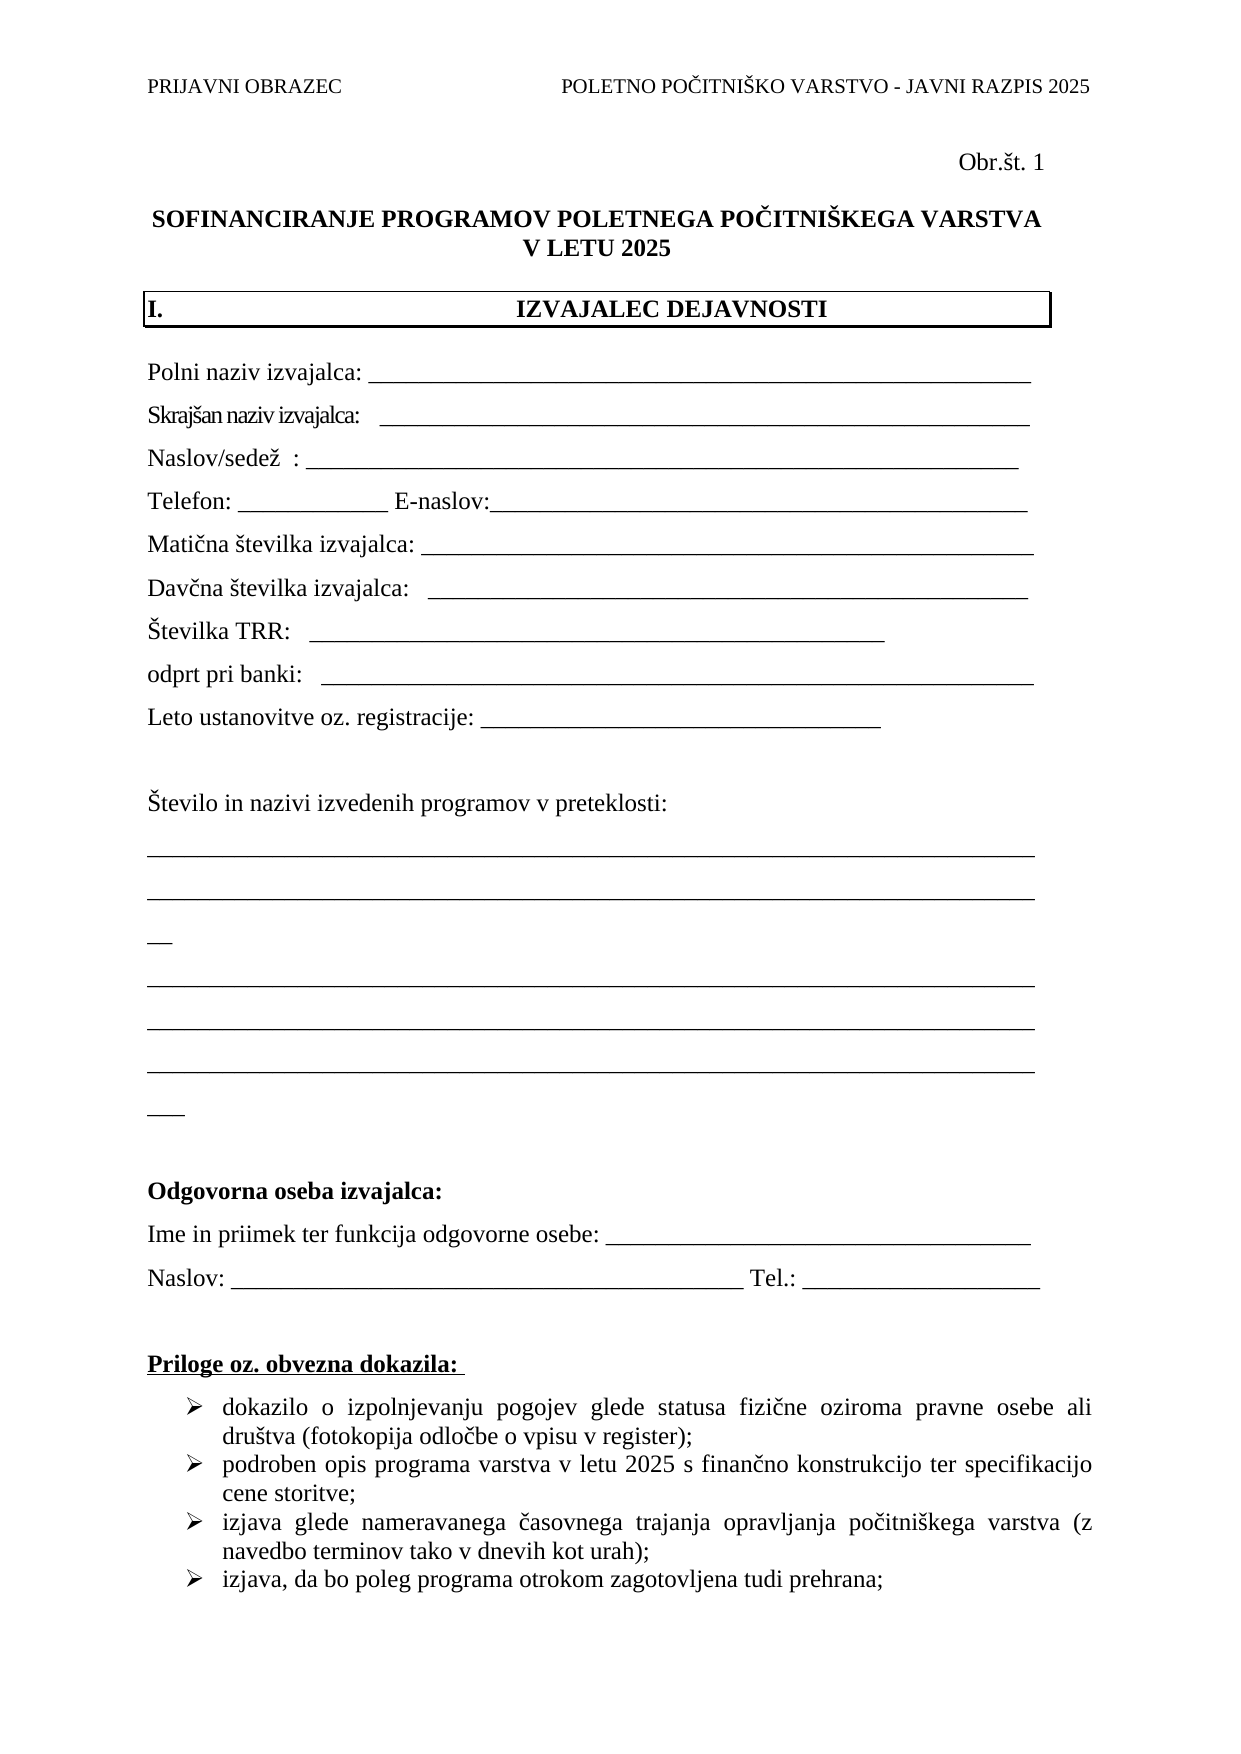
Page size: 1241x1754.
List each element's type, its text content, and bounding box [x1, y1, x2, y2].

text SOFINANCIRANJE PROGRAMOV POLETNEGA POČITNIŠKEGA VARSTVA V LETU 2025 [147, 204, 1047, 262]
text Telefon: ____________ E-naslov:___________________________________________ [147, 486, 1047, 515]
text Število in nazivi izvedenih programov v preteklosti: ________________________________________________________________________________________________________________________________________________ [147, 788, 1047, 946]
text Številka TRR: ______________________________________________ [147, 616, 1047, 644]
text ________________________________________________________________________________________________________________________________________________________________________________________________________________________ [147, 961, 1047, 1119]
text Ime in priimek ter funkcija odgovorne osebe: __________________________________ [147, 1219, 1047, 1248]
text Davčna številka izvajalca: ________________________________________________ [147, 573, 1047, 601]
text I. IZVAJALEC DEJAVNOSTI [145, 292, 1049, 325]
text Priloge oz. obvezna dokazila: [147, 1349, 1047, 1378]
text odprt pri banki: _________________________________________________________ [147, 659, 1047, 688]
text Polni naziv izvajalca: _____________________________________________________ [147, 357, 1058, 386]
text Skrajšan naziv izvajalca: ____________________________________________________ [147, 400, 1047, 429]
text Odgovorna oseba izvajalca: [147, 1176, 1047, 1205]
text Leto ustanovitve oz. registracije: ________________________________ [147, 702, 1047, 731]
list dokazilo o izpolnjevanju pogojev glede statusa fizične oziroma pravne osebe ali društva (fotokopija odločbe o vpisu v register); [184, 1392, 1093, 1449]
text Matična številka izvajalca: _________________________________________________ [147, 529, 1047, 558]
list izjava glede nameravanega časovnega trajanja opravljanja počitniškega varstva (z navedbo terminov tako v dnevih kot urah); [184, 1507, 1093, 1564]
text Naslov/sedež : _________________________________________________________ [147, 443, 1047, 472]
text Obr.št. 1 [958, 147, 1047, 176]
list izjava, da bo poleg programa otrokom zagotovljena tudi prehrana; [184, 1564, 1093, 1593]
text Naslov: _________________________________________ Tel.: ___________________ [147, 1263, 1047, 1291]
list podroben opis programa varstva v letu 2025 s finančno konstrukcijo ter specifikacijo cene storitve; [184, 1449, 1093, 1507]
